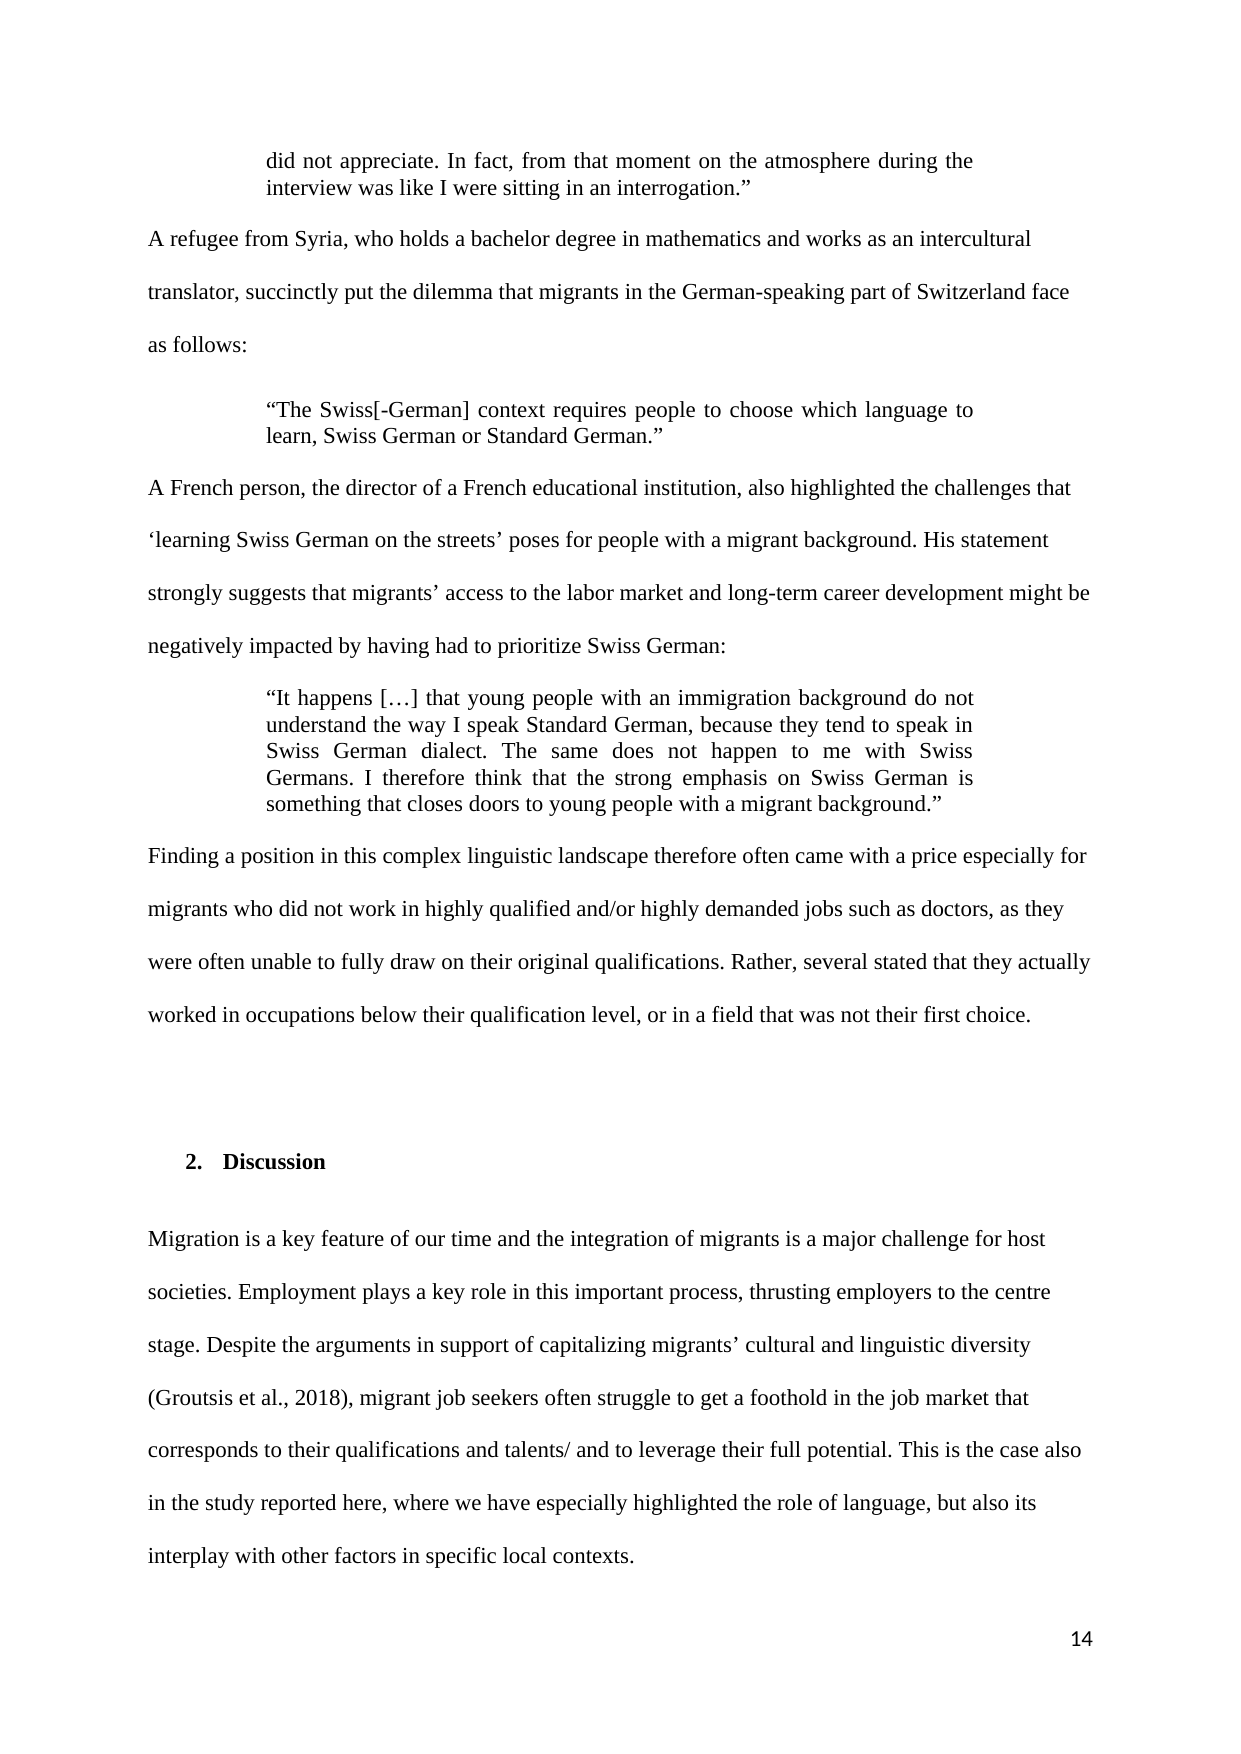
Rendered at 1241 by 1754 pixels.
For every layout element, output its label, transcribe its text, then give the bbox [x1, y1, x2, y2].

list “It happens […] that young people with an immigration background do not understand the way I speak Standard German, because they tend to speak in Swiss German dialect. The same does not happen to me with Swiss Germans. I therefore think that the strong emphasis on Swiss German is something that closes doors to young people with a migrant background.” [266, 684, 974, 816]
text A refugee from Syria, who holds a bachelor degree in mathematics and works as an intercultural translator, succinctly put the dilemma that migrants in the German-speaking part of Switzerland face as follows: [148, 225, 1093, 357]
text Migration is a key feature of our time and the integration of migrants is a major challenge for host societies. Employment plays a key role in this important process, thrusting employers to the centre stage. Despite the arguments in support of capitalizing migrants’ cultural and linguistic diversity (Groutsis et al., 2018), migrant job seekers often struggle to get a foothold in the job market that corresponds to their qualifications and talents/ and to leverage their full potential. This is the case also in the study reported here, where we have especially highlighted the role of language, but also its interplay with other factors in specific local contexts. [148, 1226, 1093, 1568]
text “The Swiss[-German] context requires people to choose which language to learn, Swiss German or Standard German.” [266, 396, 974, 449]
list Discussion [185, 1148, 1093, 1174]
text Finding a position in this complex linguistic landscape therefore often came with a price especially for migrants who did not work in highly qualified and/or highly demanded jobs such as doctors, as they were often unable to fully draw on their original qualifications. Rather, several stated that they actually worked in occupations below their qualification level, or in a field that was not their first choice. [148, 843, 1093, 1027]
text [266, 148, 974, 200]
text A French person, the director of a French educational institution, also highlighted the challenges that ‘learning Swiss German on the streets’ poses for people with a migrant background. His statement strongly suggests that migrants’ access to the labor market and long-term career development might be negatively impacted by having had to prioritize Swiss German: [148, 474, 1093, 658]
